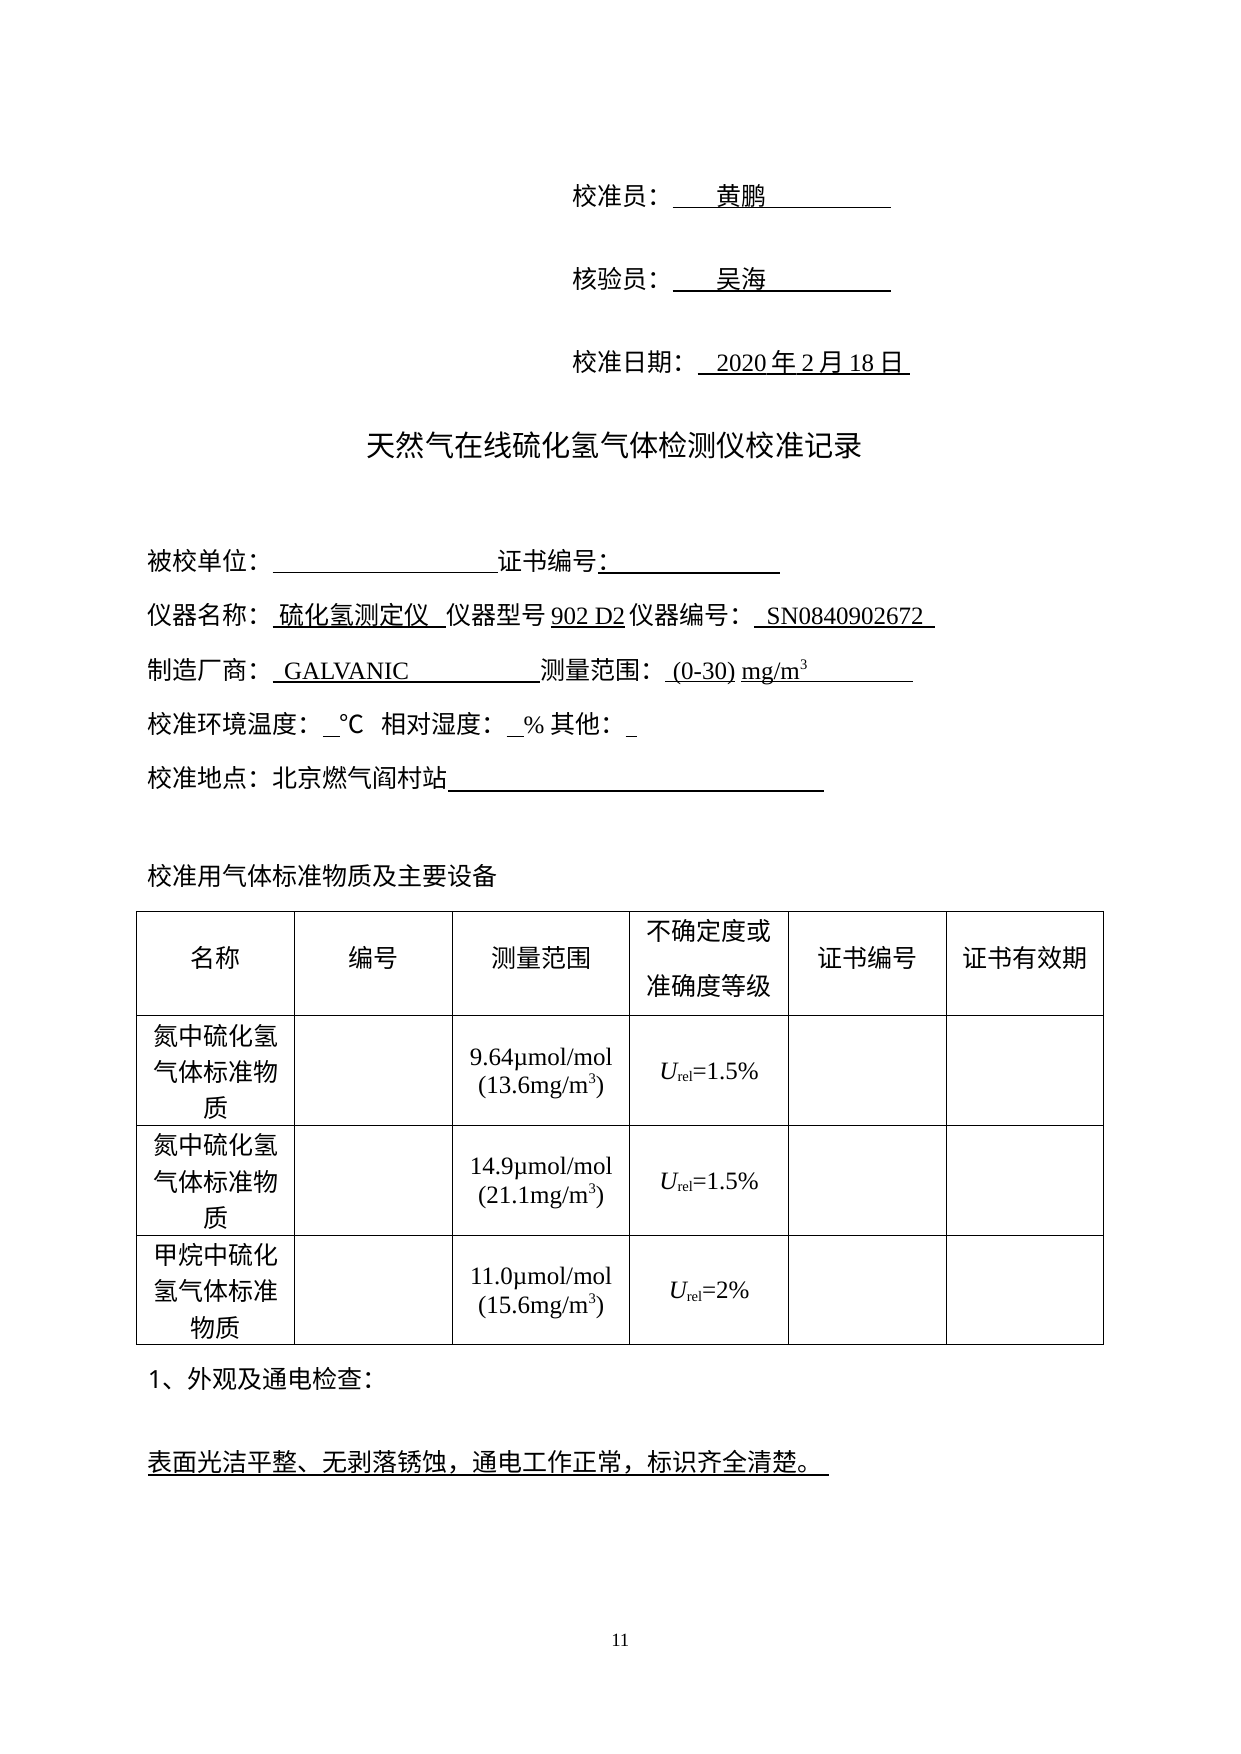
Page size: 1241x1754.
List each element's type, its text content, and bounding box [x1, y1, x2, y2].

table_cell [947, 1016, 1103, 1125]
table_cell 氮中硫化氢气体标准物质 [137, 1016, 294, 1125]
table_cell [789, 1236, 946, 1344]
text 校准日期： 2020年2月18日 [148, 328, 1092, 393]
text 校准用气体标准物质及主要设备 [148, 856, 1092, 893]
table_header 不确定度或准确度等级 [630, 912, 788, 1015]
table_cell [947, 1236, 1103, 1344]
table_cell Urel=2% [630, 1236, 788, 1344]
table_cell [947, 1126, 1103, 1234]
text 核验员： 吴海 [148, 245, 1092, 310]
text 校准环境温度： ℃ 相对湿度： % 其他： [148, 704, 1092, 741]
table_cell 氮中硫化氢气体标准物质 [137, 1126, 294, 1234]
text 仪器名称： 硫化氢测定仪 仪器型号902 D2 仪器编号： SN0840902672 [148, 596, 1092, 632]
table_cell [789, 1126, 946, 1234]
table_header 测量范围 [453, 912, 629, 1015]
table_cell Urel=1.5% [630, 1126, 788, 1234]
text 校准地点：北京燃气阎村站 [148, 759, 1092, 795]
table_cell [295, 1126, 452, 1234]
text 表面光洁平整、无剥落锈蚀，通电工作正常，标识齐全清楚。 [148, 1428, 1092, 1493]
text 校准员： 黄鹏 [573, 162, 1092, 227]
table_cell [295, 1236, 452, 1344]
text 被校单位： 证书编号： [148, 541, 1092, 578]
table_cell [789, 1016, 946, 1125]
table_cell [295, 1016, 452, 1125]
table_header 证书有效期 [947, 912, 1103, 1015]
table_cell 9.64µmol/mol (13.6mg/m3) [453, 1016, 629, 1125]
text 制造厂商： GALVANIC 测量范围： (0-30) mg/m3 [148, 650, 1092, 686]
text 1、外观及通电检查： [148, 1345, 1092, 1410]
table_cell 甲烷中硫化氢气体标准物质 [137, 1236, 294, 1344]
table_header 编号 [295, 912, 452, 1015]
table_header 证书编号 [789, 912, 946, 1015]
table_cell 11.0µmol/mol (15.6mg/m3) [453, 1236, 629, 1344]
table_cell 14.9µmol/mol (21.1mg/m3) [453, 1126, 629, 1234]
text 天然气在线硫化氢气体检测仪校准记录 [148, 411, 1092, 476]
table_cell Urel=1.5% [630, 1016, 788, 1125]
table_header 名称 [137, 912, 294, 1015]
